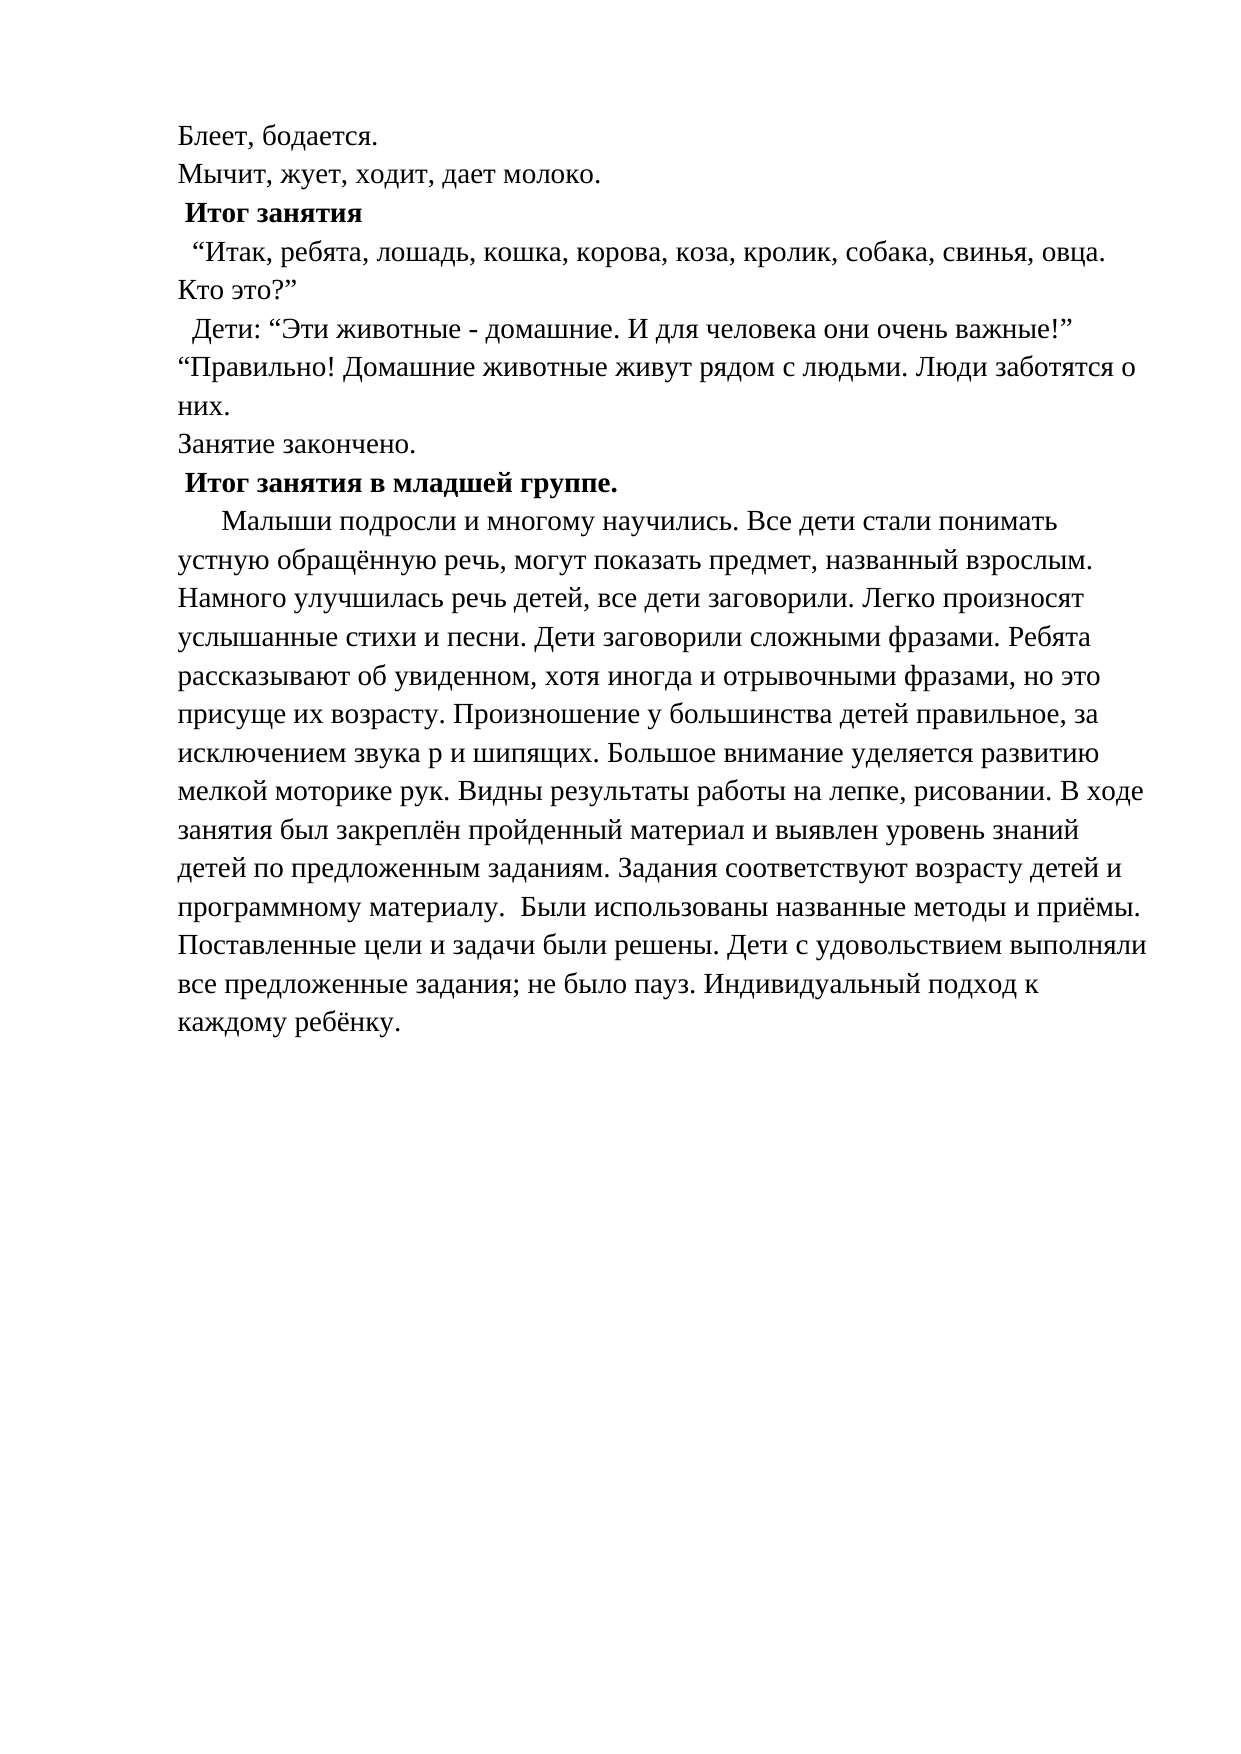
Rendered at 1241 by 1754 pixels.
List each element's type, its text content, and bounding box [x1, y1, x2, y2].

text “Итак, ребята, лошадь, кошка, корова, коза, кролик, собака, свинья, овца. Кто это?” [177, 234, 1152, 306]
text Дети: “Эти животные - домашние. И для человека они очень важные!” [177, 311, 1152, 344]
text Итог занятия в младшей группе. [177, 465, 1152, 498]
text Блеет, бодается. [177, 118, 1152, 152]
text Итог занятия [177, 195, 1152, 229]
text Мычит, жует, ходит, дает молоко. [177, 157, 1152, 190]
text “Правильно! Домашние животные живут рядом с людьми. Люди заботятся о них. [177, 349, 1152, 421]
text Занятие закончено. [177, 426, 1152, 460]
text Малыши подросли и многому научились. Все дети стали понимать устную обращённую речь, могут показать предмет, названный взрослым. Намного улучшилась речь детей, все дети заговорили. Легко произносят услышанные стихи и песни. Дети заговорили сложными фразами. Ребята рассказывают об увиденном, хотя иногда и отрывочными фразами, но это присуще их возрасту. Произношение у большинства детей правильное, за исключением звука р и шипящих. Большое внимание уделяется развитию мелкой моторике рук. Видны результаты работы на лепке, рисовании. В ходе занятия был закреплён пройденный материал и выявлен уровень знаний детей по предложенным заданиям. Задания соответствуют возрасту детей и программному материалу. Были использованы названные методы и приёмы. Поставленные цели и задачи были решены. Дети с удовольствием выполняли все предложенные задания; не было пауз. Индивидуальный подход к каждому ребёнку. [177, 503, 1152, 1038]
